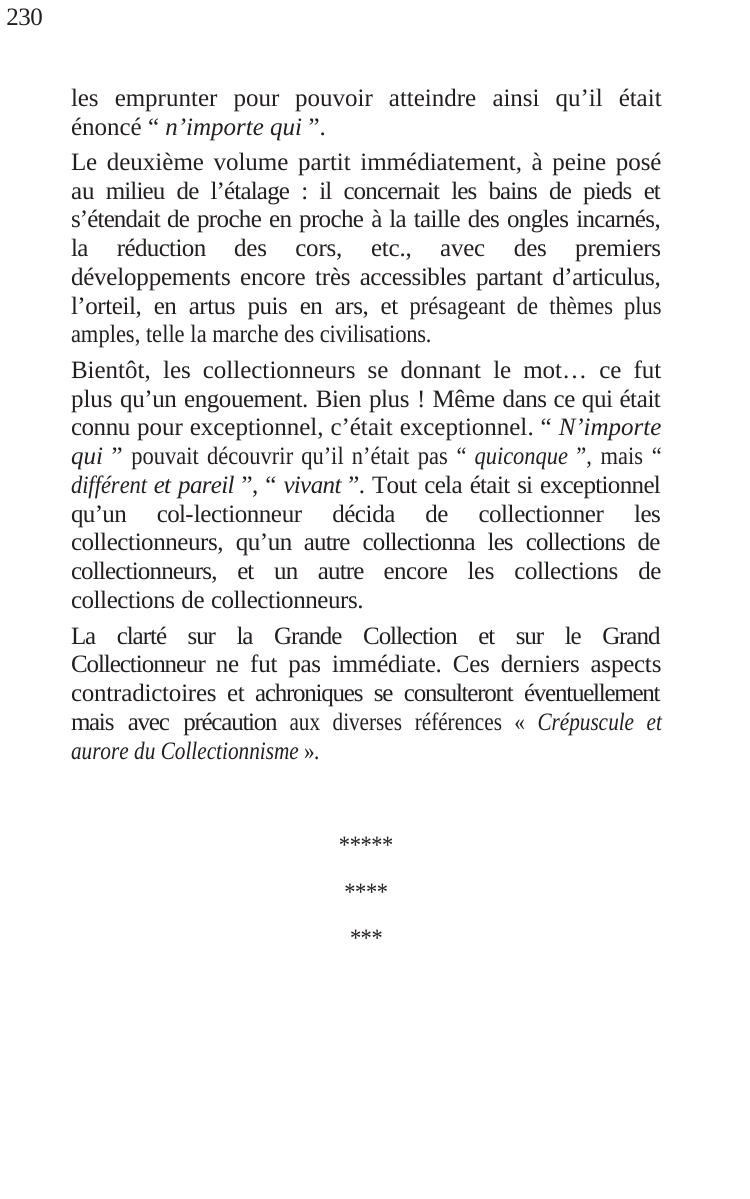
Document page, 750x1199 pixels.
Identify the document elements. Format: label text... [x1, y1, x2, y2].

text Le deuxième volume partit immédiatement, à peine posé au milieu de l’étalage : il concernait les bains de pieds et s’étendait de proche en proche à la taille des ongles incarnés, la réduction des cors, etc., avec des premiers développements encore très accessibles partant d’articulus, l’orteil, en artus puis en ars, et présageant de thèmes plus amples, telle la marche des civilisations. [71, 147, 661, 348]
text *** [37, 923, 695, 952]
text Bientôt, les collectionneurs se donnant le mot… ce fut plus qu’un engouement. Bien plus ! Même dans ce qui était connu pour exceptionnel, c’était exceptionnel. “ N’importe qui ” pouvait découvrir qu’il n’était pas “ quiconque ”, mais “ différent et pareil ”, “ vivant ”. Tout cela était si exceptionnel qu’un col-lectionneur décida de collectionner les collectionneurs, qu’un autre collectionna les collections de collectionneurs, et un autre encore les collections de collections de collectionneurs. [71, 355, 662, 614]
text La clarté sur la Grande Collection et sur le Grand Collectionneur ne fut pas immédiate. Ces derniers aspects contradictoires et achroniques se consulteront éventuellement mais avec précaution aux diverses références « Crépuscule et aurore du Collectionnisme ». [71, 621, 662, 764]
text les emprunter pour pouvoir atteindre ainsi qu’il était énoncé “ n’importe qui ”. [71, 83, 662, 141]
text **** [37, 877, 695, 905]
text ***** [37, 830, 695, 858]
